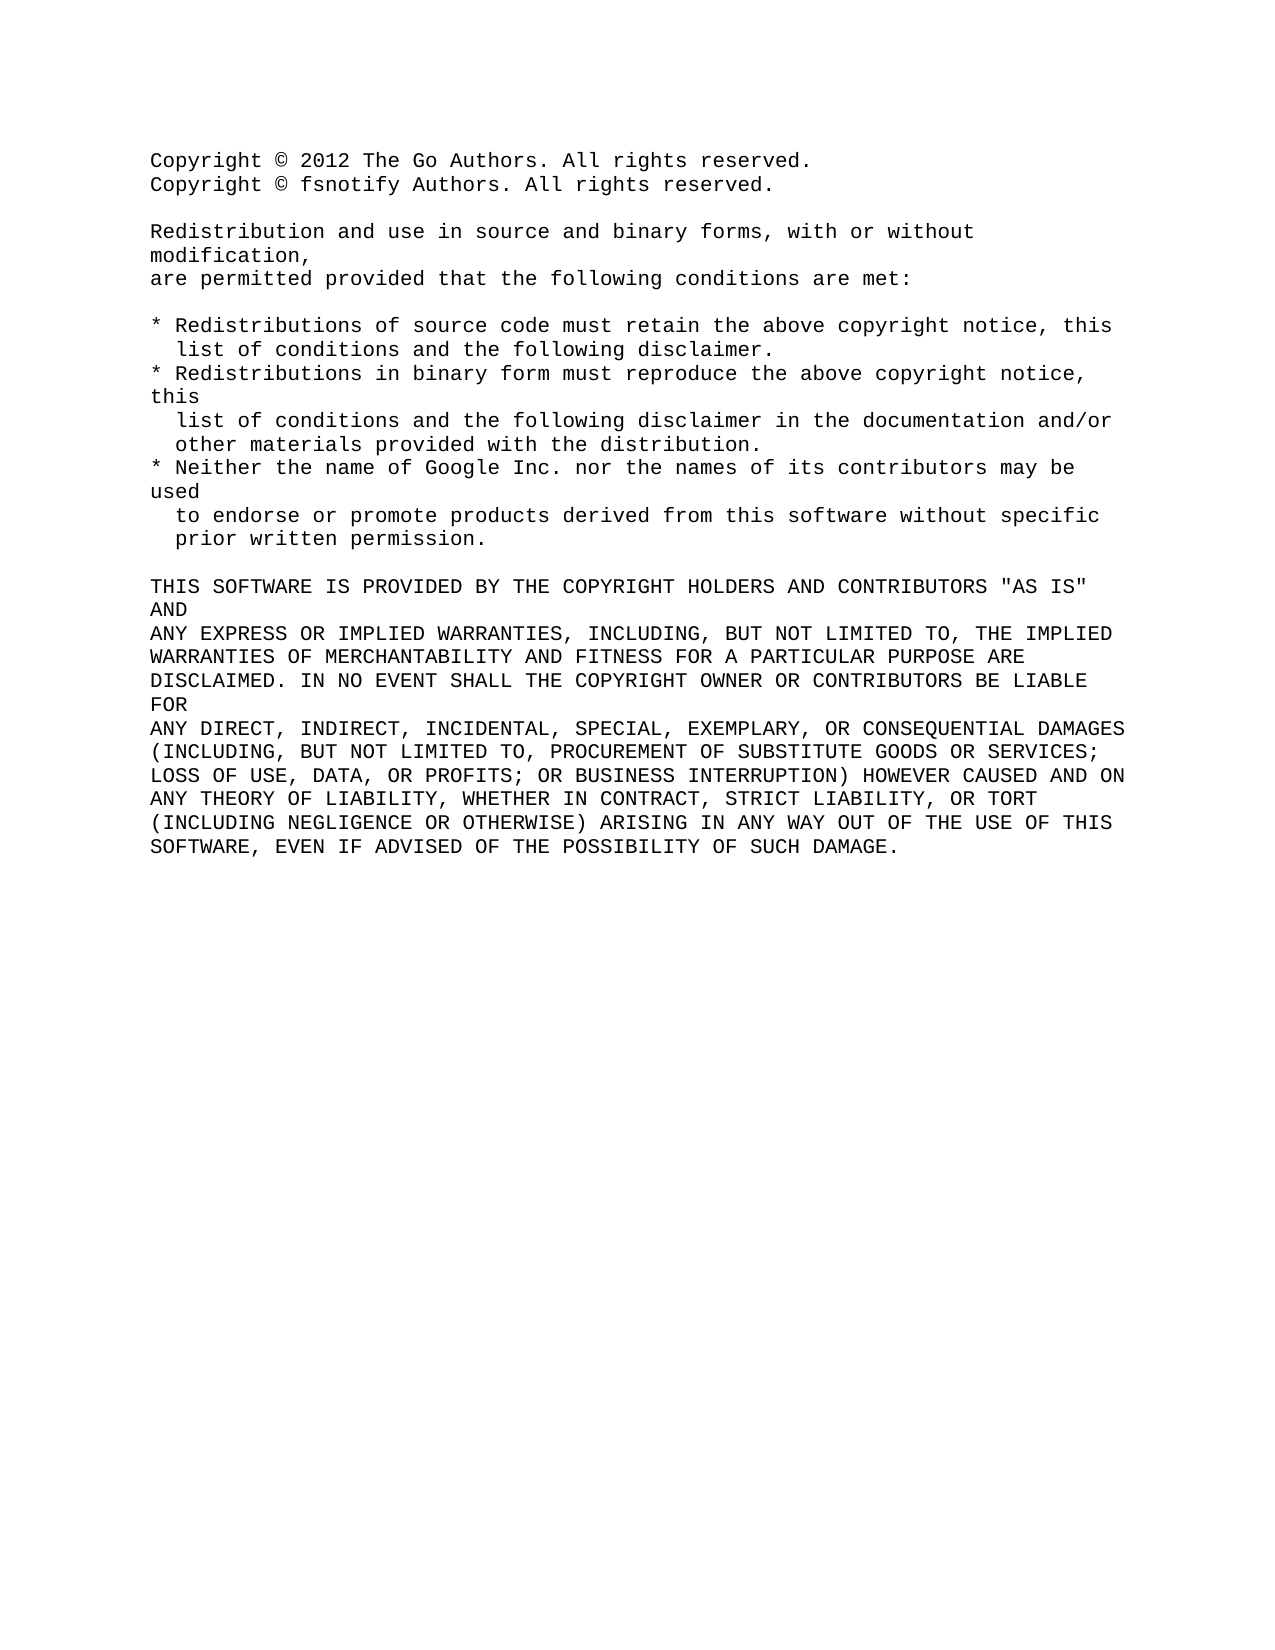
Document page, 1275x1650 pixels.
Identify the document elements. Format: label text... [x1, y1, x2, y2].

text Copyright © 2012 The Go Authors. All rights reserved. [150, 150, 1125, 174]
text (INCLUDING NEGLIGENCE OR OTHERWISE) ARISING IN ANY WAY OUT OF THE USE OF THIS [150, 812, 1125, 836]
text THIS SOFTWARE IS PROVIDED BY THE COPYRIGHT HOLDERS AND CONTRIBUTORS "AS IS" AND [150, 576, 1125, 623]
text Copyright © fsnotify Authors. All rights reserved. [150, 174, 1125, 197]
text * Redistributions in binary form must reproduce the above copyright notice, this [150, 363, 1125, 410]
text are permitted provided that the following conditions are met: [150, 268, 1125, 292]
text ANY DIRECT, INDIRECT, INCIDENTAL, SPECIAL, EXEMPLARY, OR CONSEQUENTIAL DAMAGES [150, 717, 1125, 741]
text ANY THEORY OF LIABILITY, WHETHER IN CONTRACT, STRICT LIABILITY, OR TORT [150, 788, 1125, 812]
text Redistribution and use in source and binary forms, with or without modification, [150, 221, 1125, 268]
text DISCLAIMED. IN NO EVENT SHALL THE COPYRIGHT OWNER OR CONTRIBUTORS BE LIABLE FOR [150, 670, 1125, 717]
text (INCLUDING, BUT NOT LIMITED TO, PROCUREMENT OF SUBSTITUTE GOODS OR SERVICES; [150, 741, 1125, 765]
text ANY EXPRESS OR IMPLIED WARRANTIES, INCLUDING, BUT NOT LIMITED TO, THE IMPLIED [150, 623, 1125, 647]
text prior written permission. [150, 528, 1125, 552]
text list of conditions and the following disclaimer. [150, 339, 1125, 363]
text * Neither the name of Google Inc. nor the names of its contributors may be used [150, 457, 1125, 505]
text WARRANTIES OF MERCHANTABILITY AND FITNESS FOR A PARTICULAR PURPOSE ARE [150, 647, 1125, 670]
text other materials provided with the distribution. [150, 434, 1125, 457]
text LOSS OF USE, DATA, OR PROFITS; OR BUSINESS INTERRUPTION) HOWEVER CAUSED AND ON [150, 765, 1125, 788]
text * Redistributions of source code must retain the above copyright notice, this [150, 316, 1125, 339]
text SOFTWARE, EVEN IF ADVISED OF THE POSSIBILITY OF SUCH DAMAGE. [150, 836, 1125, 859]
text to endorse or promote products derived from this software without specific [150, 505, 1125, 528]
text list of conditions and the following disclaimer in the documentation and/or [150, 410, 1125, 434]
